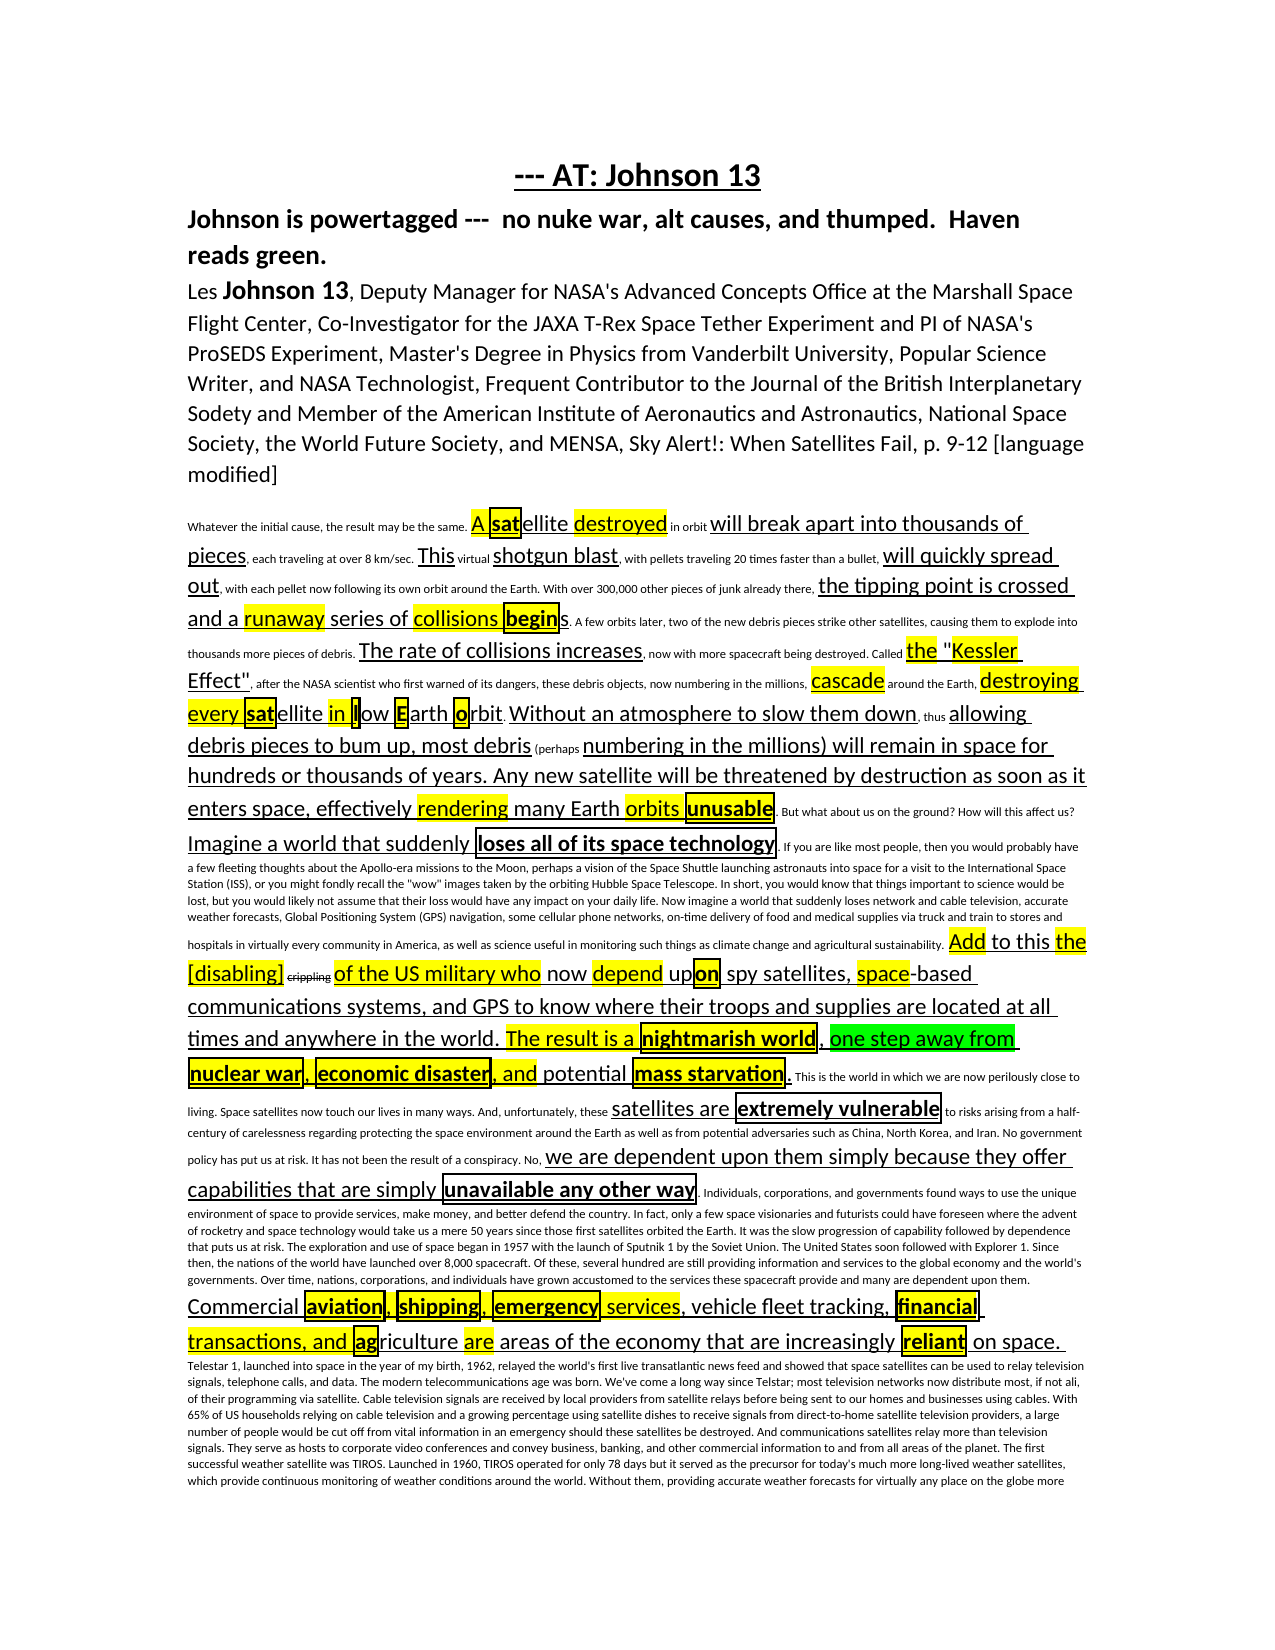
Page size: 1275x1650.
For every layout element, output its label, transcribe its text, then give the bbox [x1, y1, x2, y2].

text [187, 787, 1087, 1488]
subtitle Johnson is powertagged --- no nuke war, alt causes, and thumped. Haven reads green. [187, 202, 1087, 271]
subtitle --- AT: Johnson 13 [187, 154, 1087, 195]
text Les Johnson 13, Deputy Manager for NASA's Advanced Concepts Office at the Marshall Space Flight Center, Co-Investigator for the JAXA T-Rex Space Tether Experiment and PI of NASA's ProSEDS Experiment, Master's Degree in Physics from Vanderbilt University, Popular Science Writer, and NASA Technologist, Frequent Contributor to the Journal of the British Interplanetary Sodety and Member of the American Institute of Aeronautics and Astronautics, National Space Society, the World Future Society, and MENSA, Sky Alert!: When Satellites Fail, p. 9-12 [language modified] [187, 273, 1087, 488]
